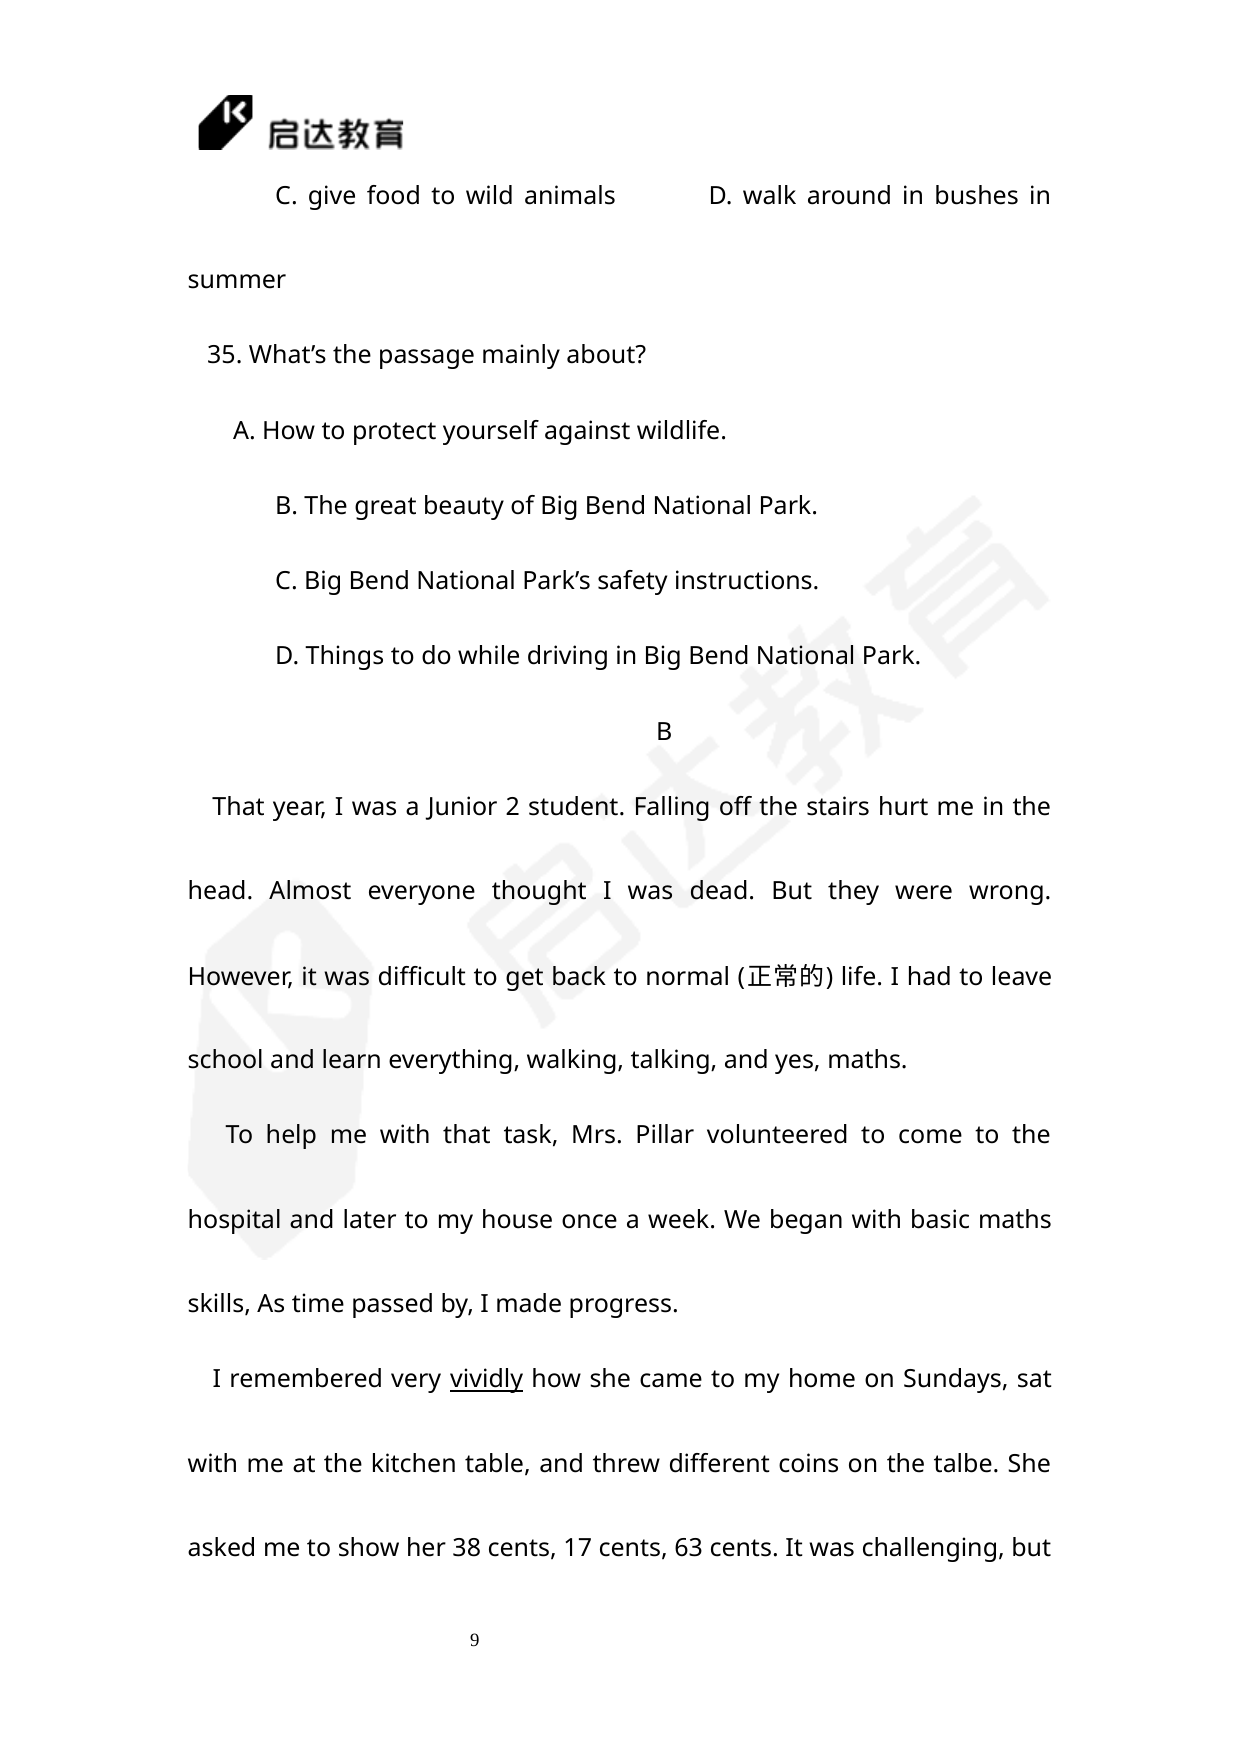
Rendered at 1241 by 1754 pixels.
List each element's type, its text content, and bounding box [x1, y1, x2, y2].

text B [187, 698, 1053, 763]
text D. Things to do while driving in Big Bend National Park. [187, 622, 1053, 687]
text C. Big Bend National Park’s safety instructions. [187, 547, 1053, 612]
text A. How to protect yourself against wildlife. [187, 397, 1053, 462]
text To help me with that task, Mrs. Pillar volunteered to come to the hospital and later to my house once a week. We began with basic maths skills, As time passed by, I made progress. [187, 1102, 1053, 1336]
picture [198, 95, 404, 150]
text B. The great beauty of Big Bend National Park. [187, 472, 1053, 537]
text That year, I was a Junior 2 student. Falling off the stairs hurt me in the head. Almost everyone thought I was dead. But they were wrong. However, it was difficult to get back to normal (正常的) life. I had to leave school and learn everything, walking, talking, and yes, maths. [187, 773, 1053, 1091]
text 35. What’s the passage mainly about? [187, 322, 1053, 387]
text C. give food to wild animals D. walk around in bushes in summer [187, 162, 1053, 311]
